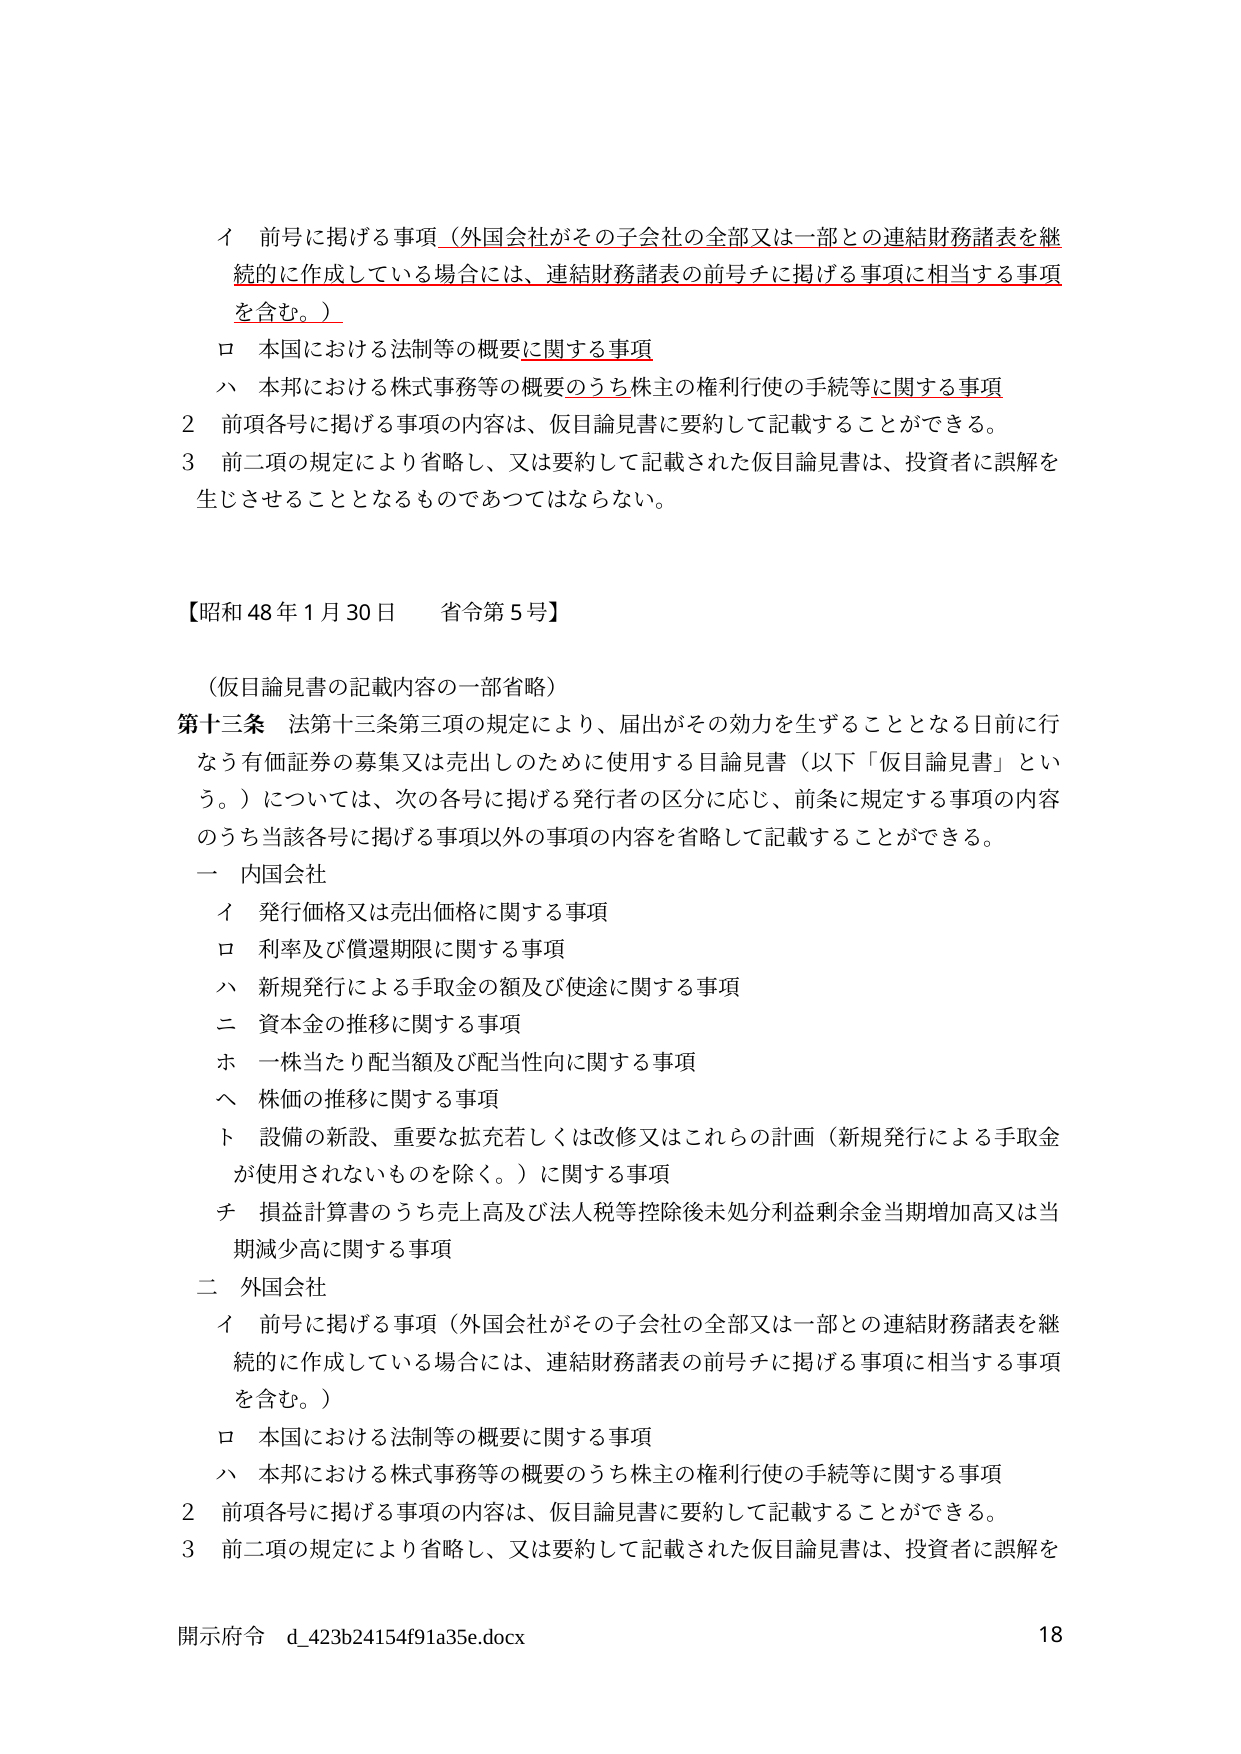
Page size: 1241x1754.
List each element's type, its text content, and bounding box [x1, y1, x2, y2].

text ニ 資本金の推移に関する事項 [215, 1004, 1063, 1042]
text イ 前号に掲げる事項（外国会社がその子会社の全部又は一部との連結財務諸表を継続的に作成している場合には、連結財務諸表の前号チに掲げる事項に相当する事項を含む。） [215, 1304, 1063, 1417]
text 一 内国会社 [196, 854, 1063, 892]
text 【昭和48年1月30日 省令第5号】 [177, 592, 1063, 629]
text ヘ 株価の推移に関する事項 [215, 1079, 1063, 1117]
text 二 外国会社 [196, 1267, 1063, 1304]
text チ 損益計算書のうち売上高及び法人税等控除後未処分利益剰余金当期増加高又は当期減少高に関する事項 [215, 1192, 1063, 1267]
text ハ 本邦における株式事務等の概要のうち株主の権利行使の手続等に関する事項 [215, 1454, 1063, 1492]
text ３ 前二項の規定により省略し、又は要約して記載された仮目論見書は、投資者に誤解を生じさせることとなるものであつてはならない。 [177, 442, 1063, 517]
text ロ 本国における法制等の概要に関する事項 [215, 329, 1063, 367]
text ト 設備の新設、重要な拡充若しくは改修又はこれらの計画（新規発行による手取金が使用されないものを除く。）に関する事項 [215, 1117, 1063, 1192]
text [177, 1529, 1063, 1567]
text ホ 一株当たり配当額及び配当性向に関する事項 [215, 1042, 1063, 1079]
text イ 前号に掲げる事項（外国会社がその子会社の全部又は一部との連結財務諸表を継続的に作成している場合には、連結財務諸表の前号チに掲げる事項に相当する事項を含む。） [215, 217, 1063, 329]
text （仮目論見書の記載内容の一部省略） [196, 667, 1063, 704]
text 第十三条 法第十三条第三項の規定により、届出がその効力を生ずることとなる日前に行なう有価証券の募集又は売出しのために使用する目論見書（以下「仮目論見書」という。）については、次の各号に掲げる発行者の区分に応じ、前条に規定する事項の内容のうち当該各号に掲げる事項以外の事項の内容を省略して記載することができる。 [177, 704, 1063, 854]
text ハ 新規発行による手取金の額及び使途に関する事項 [215, 967, 1063, 1004]
text ロ 利率及び償還期限に関する事項 [215, 929, 1063, 967]
text ２ 前項各号に掲げる事項の内容は、仮目論見書に要約して記載することができる。 [177, 404, 1063, 442]
text ２ 前項各号に掲げる事項の内容は、仮目論見書に要約して記載することができる。 [177, 1492, 1063, 1529]
text ハ 本邦における株式事務等の概要のうち株主の権利行使の手続等に関する事項 [215, 367, 1063, 404]
text イ 発行価格又は売出価格に関する事項 [215, 892, 1063, 929]
text ロ 本国における法制等の概要に関する事項 [215, 1417, 1063, 1454]
